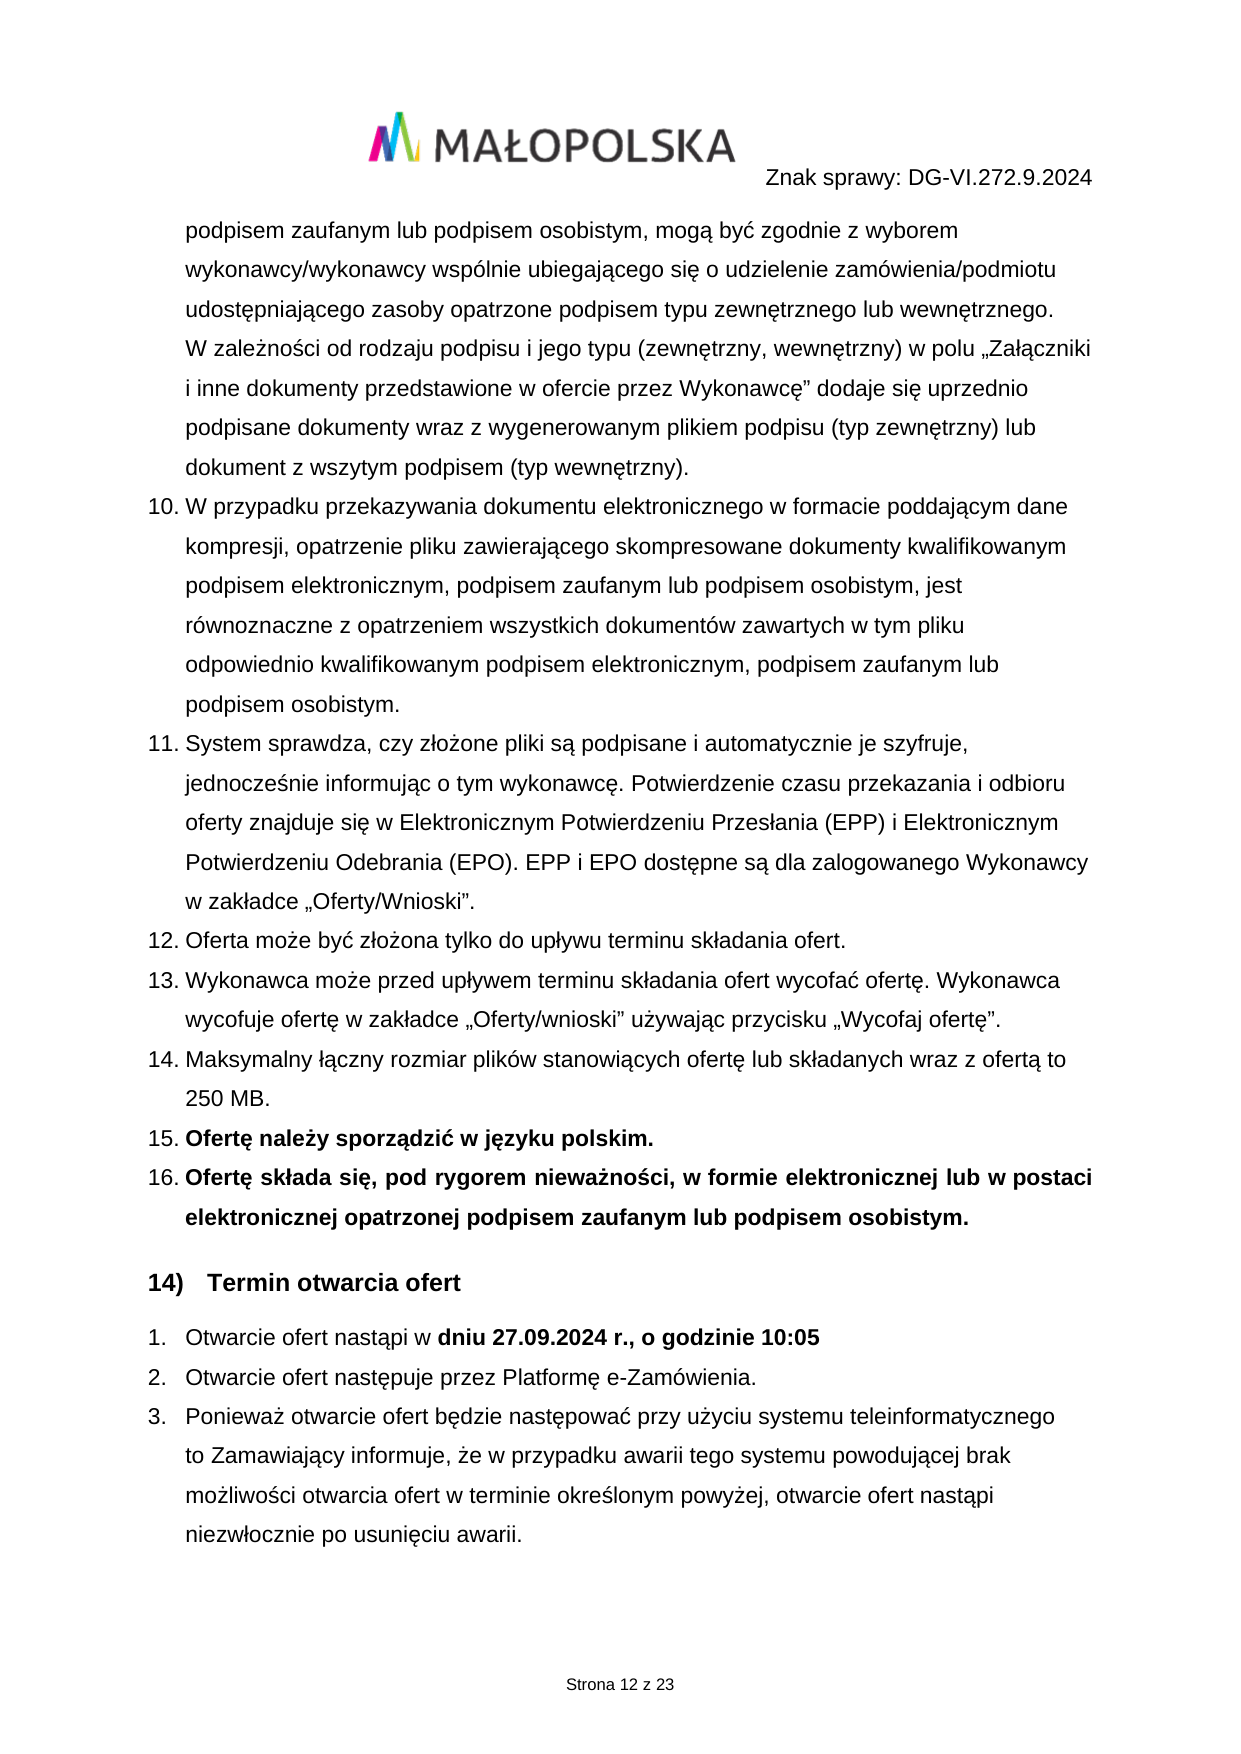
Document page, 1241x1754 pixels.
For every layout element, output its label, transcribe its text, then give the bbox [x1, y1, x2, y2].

list Wykonawca może przed upływem terminu składania ofert wycofać ofertę. Wykonawca wycofuje ofertę w zakładce „Oferty/wnioski” używając przycisku „Wycofaj ofertę”. [148, 967, 1092, 1033]
picture [338, 88, 766, 186]
list Oferta może być złożona tylko do upływu terminu składania ofert. [148, 927, 1092, 954]
list Otwarcie ofert następuje przez Platformę e-Zamówienia. [148, 1363, 1092, 1390]
list Ofertę należy sporządzić w języku polskim. [148, 1125, 1092, 1151]
list W przypadku przekazywania dokumentu elektronicznego w formacie poddającym dane kompresji, opatrzenie pliku zawierającego skompresowane dokumenty kwalifikowanym podpisem elektronicznym, podpisem zaufanym lub podpisem osobistym, jest równoznaczne z opatrzeniem wszystkich dokumentów zawartych w tym pliku odpowiednio kwalifikowanym podpisem elektronicznym, podpisem zaufanym lub podpisem osobistym. [148, 493, 1092, 717]
list Maksymalny łączny rozmiar plików stanowiących ofertę lub składanych wraz z ofertą to 250 MB. [148, 1046, 1092, 1112]
list Ofertę składa się, pod rygorem nieważności, w formie elektronicznej lub w postaci elektronicznej opatrzonej podpisem zaufanym lub podpisem osobistym. [148, 1164, 1092, 1230]
subtitle Termin otwarcia ofert [148, 1268, 1092, 1297]
list Ponieważ otwarcie ofert będzie następować przy użyciu systemu teleinformatycznego to Zamawiający informuje, że w przypadku awarii tego systemu powodującej brak możliwości otwarcia ofert w terminie określonym powyżej, otwarcie ofert nastąpi niezwłocznie po usunięciu awarii. [148, 1403, 1092, 1548]
list System sprawdza, czy złożone pliki są podpisane i automatycznie je szyfruje, jednocześnie informując o tym wykonawcę. Potwierdzenie czasu przekazania i odbioru oferty znajduje się w Elektronicznym Potwierdzeniu Przesłania (EPP) i Elektronicznym Potwierdzeniu Odebrania (EPO). EPP i EPO dostępne są dla zalogowanego Wykonawcy w zakładce „Oferty/Wnioski”. [148, 730, 1092, 914]
list Otwarcie ofert nastąpi w dniu 27.09.2024 r., o godzinie 10:05 [148, 1324, 1092, 1350]
